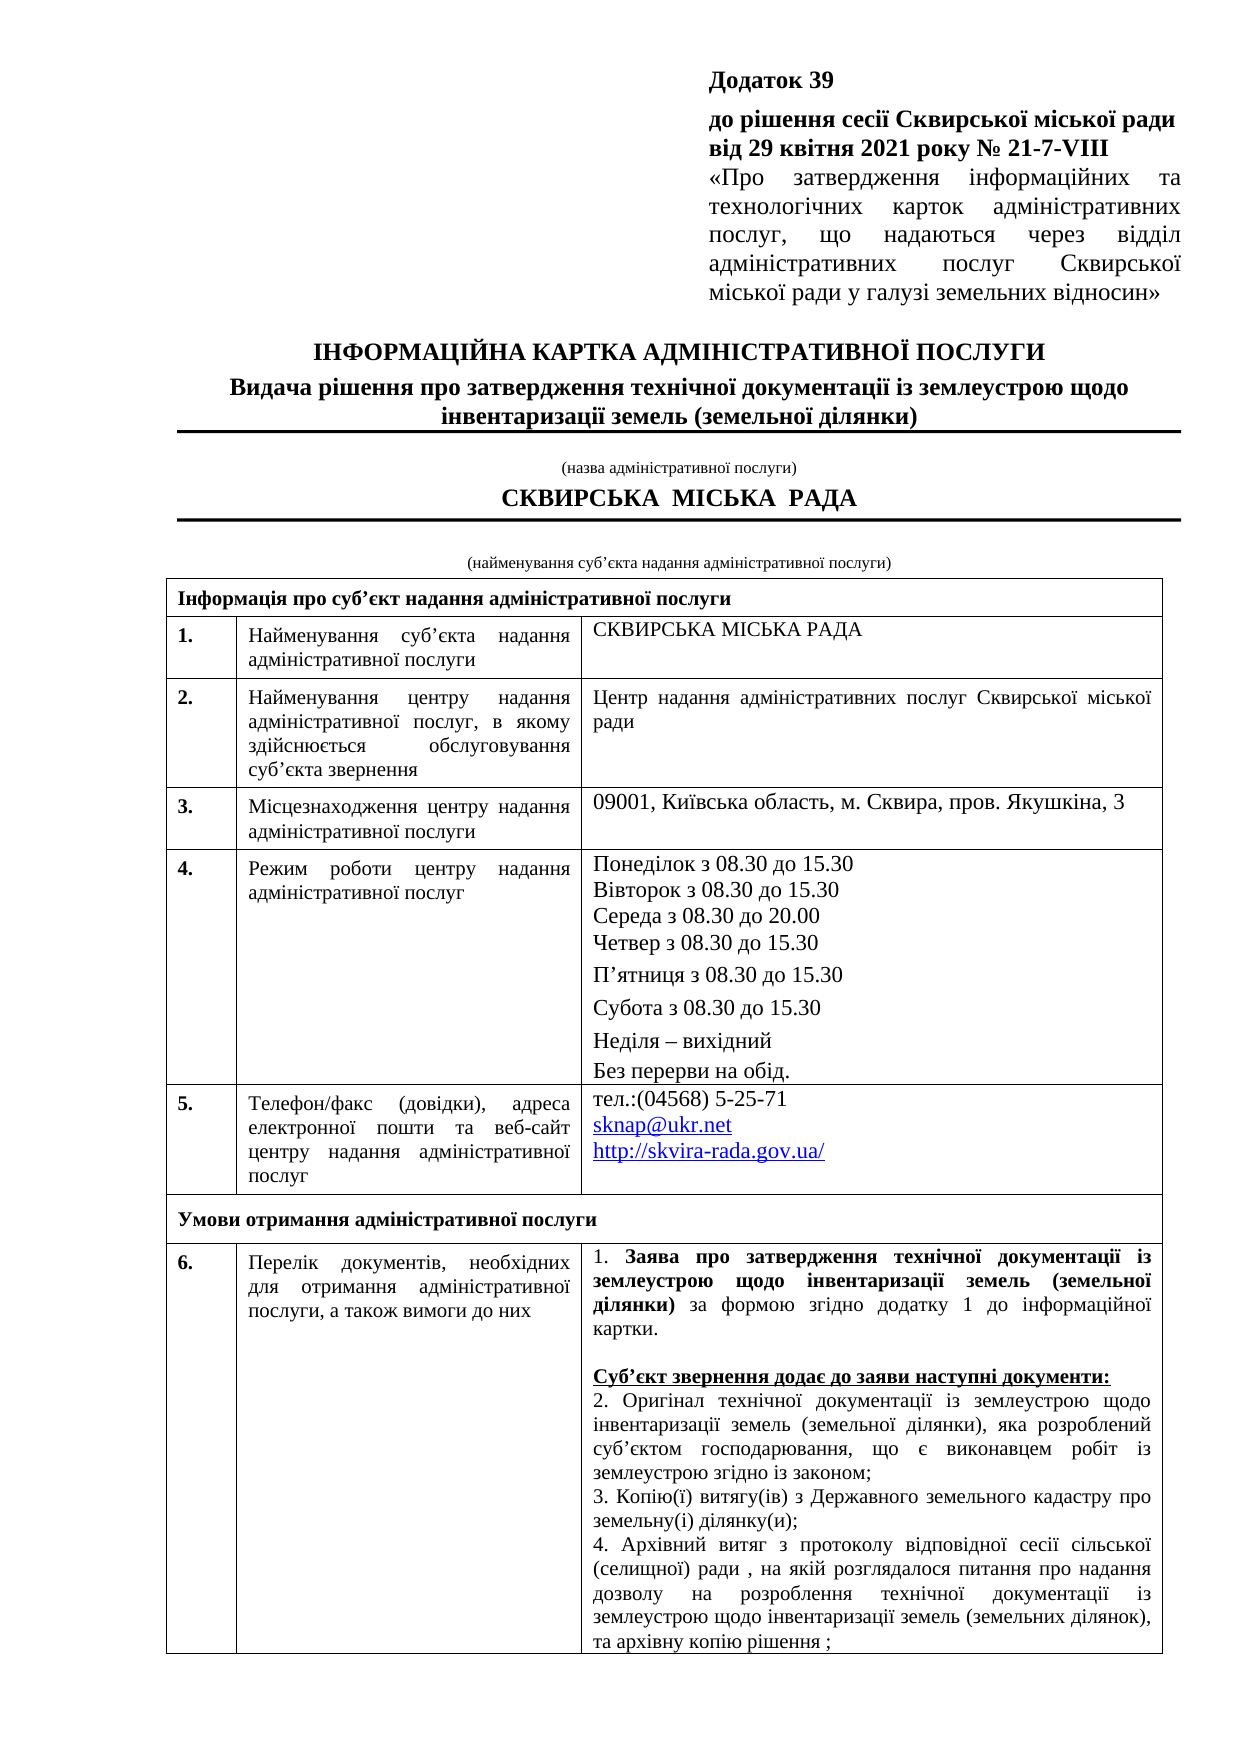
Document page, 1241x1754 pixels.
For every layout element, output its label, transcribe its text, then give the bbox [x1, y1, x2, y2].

text СКВИРСЬКА МІСЬКА РАДА [177, 483, 1181, 512]
table_cell 6. [167, 1244, 236, 1653]
text до рішення сесії Сквирської міської ради [709, 104, 1181, 133]
table_cell 09001, Київська область, м. Сквира, пров. Якушкіна, 3 [582, 788, 1162, 849]
table_cell 3. [167, 788, 236, 849]
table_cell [237, 1244, 581, 1653]
table_cell Найменування суб’єкта надання адміністративної послуги [237, 617, 581, 677]
text «Про затвердження інформаційних та технологічних карток адміністративних послуг, що надаються через відділ адміністративних послуг Сквирської міської ради у галузі земельних відносин» [709, 162, 1181, 306]
text інформаційна картка адміністративної послуги [177, 337, 1181, 366]
table_cell Телефон/факс (довідки), адреса електронної пошти та веб-сайт центру надання адміністративної послуг [237, 1085, 581, 1193]
table_cell 5. [167, 1085, 236, 1193]
table_cell СКВИРСЬКА МІСЬКА РАДА [582, 617, 1162, 677]
text Додаток 39 [709, 65, 1181, 94]
table_cell Режим роботи центру надання адміністративної послуг [237, 850, 581, 1084]
table_cell Центр надання адміністративних послуг Сквирської міської ради [582, 679, 1162, 787]
table_cell 4. [167, 850, 236, 1084]
table_cell 2. [167, 679, 236, 787]
table_header Інформація про суб’єкт надання адміністративної послуги [167, 579, 1162, 616]
text Видача рішення про затвердження технічної документації із землеустрою щодо інвентаризації земель (земельної ділянки) [177, 372, 1181, 430]
table_cell Найменування центру надання адміністративної послуг, в якому здійснюється обслуговування суб’єкта звернення [237, 679, 581, 787]
table_cell Умови отримання адміністративної послуги [167, 1195, 1162, 1242]
text від 29 квітня 2021 року № 21-7-VIIІ [709, 133, 1181, 162]
table_cell Понеділок з 08.30 до 15.30 Вівторок з 08.30 до 15.30 Середа з 08.30 до 20.00 Четвер з 08.30 до 15.30 П’ятниця з 08.30 до 15.30 Субота з 08.30 до 15.30 Неділя – вихідний Без перерви на обід. [582, 850, 1162, 1084]
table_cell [582, 1244, 1162, 1653]
text (назва адміністративної послуги) [177, 458, 1181, 477]
table_cell 1. [167, 617, 236, 677]
text (найменування суб’єкта надання адміністративної послуги) [177, 553, 1181, 572]
table_cell Місцезнаходження центру надання адміністративної послуги [237, 788, 581, 849]
table_cell тел.:(04568) 5-25-71 sknap@ukr.net http://skvira-rada.gov.ua/ [582, 1085, 1162, 1193]
